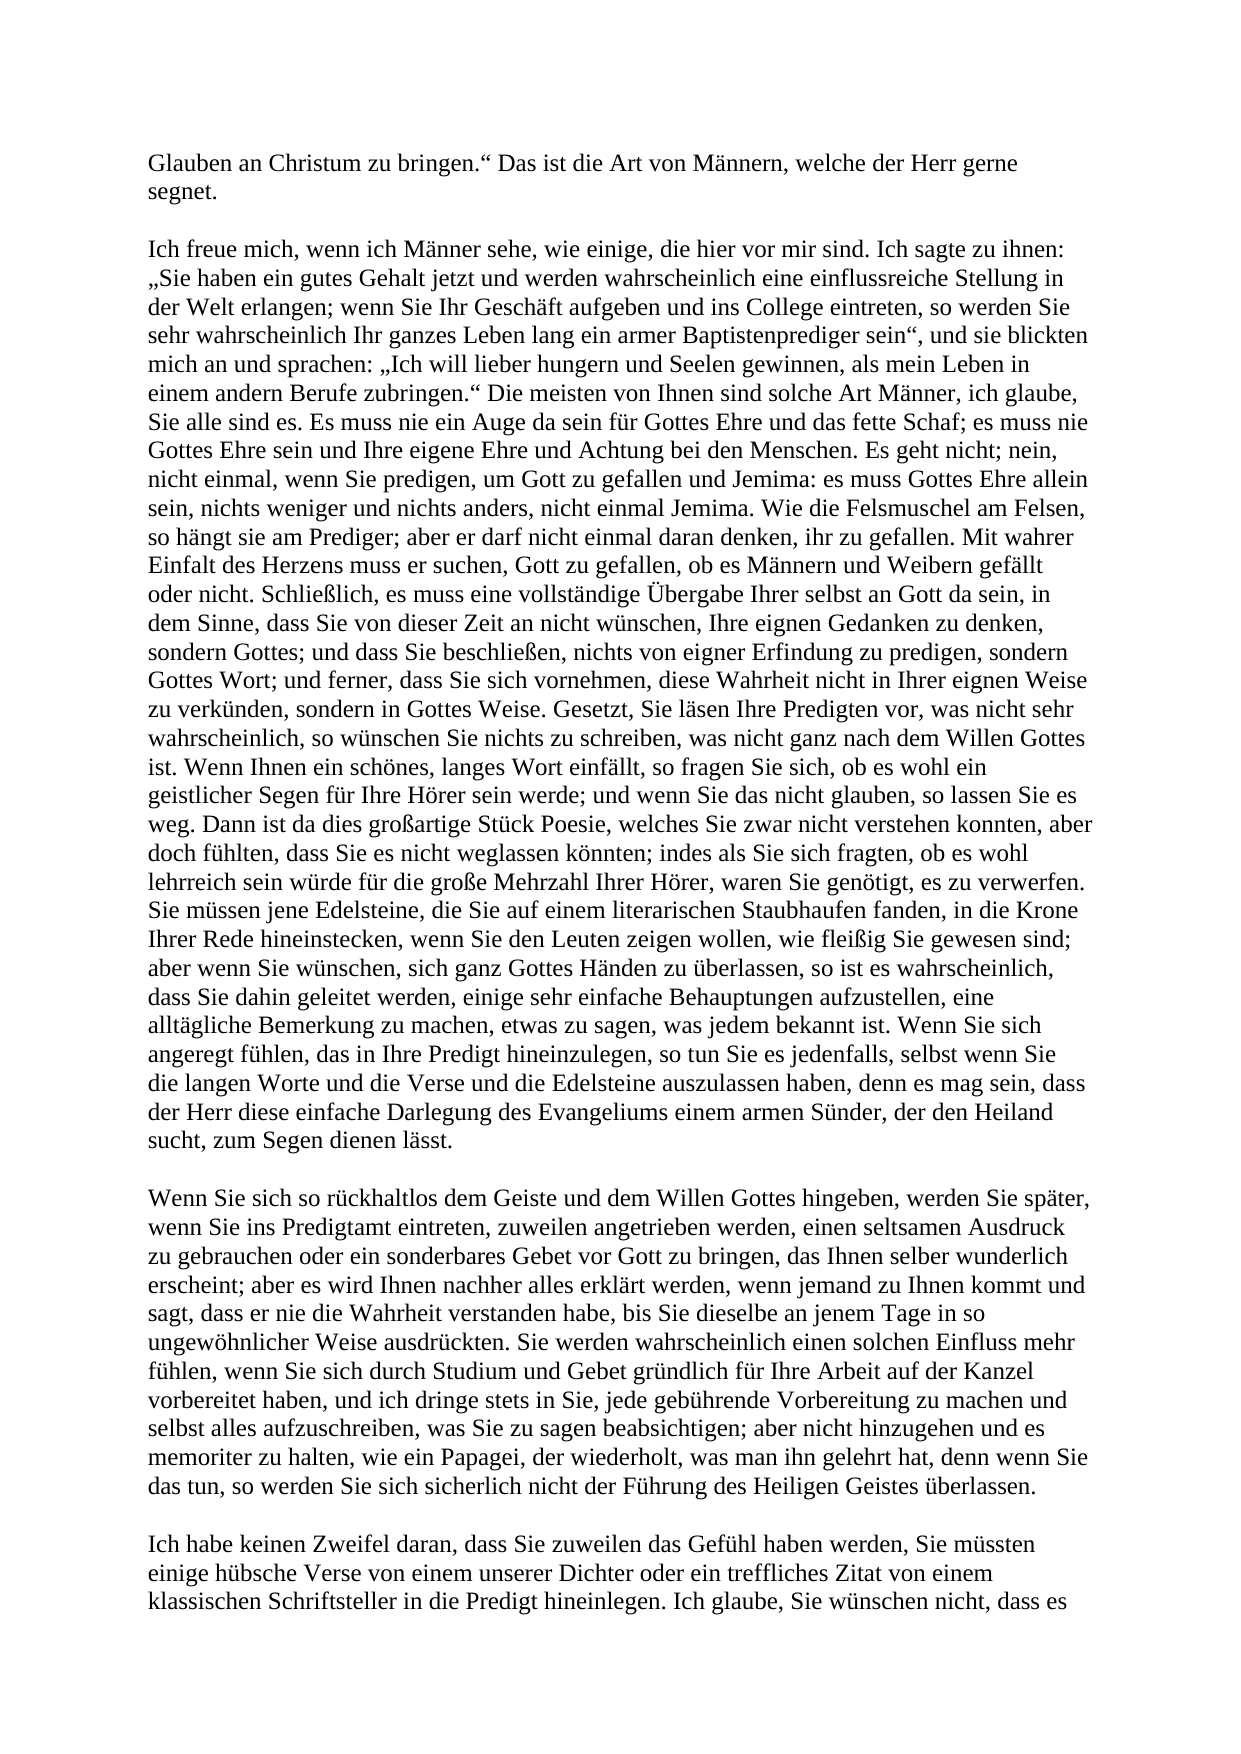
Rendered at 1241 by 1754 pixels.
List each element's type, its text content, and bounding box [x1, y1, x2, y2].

text Ich freue mich, wenn ich Männer sehe, wie einige, die hier vor mir sind. Ich sagte zu ihnen: „Sie haben ein gutes Gehalt jetzt und werden wahrscheinlich eine einflussreiche Stellung in der Welt erlangen; wenn Sie Ihr Geschäft aufgeben und ins College eintreten, so werden Sie sehr wahrscheinlich Ihr ganzes Leben lang ein armer Baptistenprediger sein“, und sie blickten mich an und sprachen: „Ich will lieber hungern und Seelen gewinnen, als mein Leben in einem andern Berufe zubringen.“ Die meisten von Ihnen sind solche Art Männer, ich glaube, Sie alle sind es. Es muss nie ein Auge da sein für Gottes Ehre und das fette Schaf; es muss nie Gottes Ehre sein und Ihre eigene Ehre und Achtung bei den Menschen. Es geht nicht; nein, nicht einmal, wenn Sie predigen, um Gott zu gefallen und Jemima: es muss Gottes Ehre allein sein, nichts weniger und nichts anders, nicht einmal Jemima. Wie die Felsmuschel am Felsen, so hängt sie am Prediger; aber er darf nicht einmal daran denken, ihr zu gefallen. Mit wahrer Einfalt des Herzens muss er suchen, Gott zu gefallen, ob es Männern und Weibern gefällt oder nicht. Schließlich, es muss eine vollständige Übergabe Ihrer selbst an Gott da sein, in dem Sinne, dass Sie von dieser Zeit an nicht wünschen, Ihre eignen Gedanken zu denken, sondern Gottes; und dass Sie beschließen, nichts von eigner Erfindung zu predigen, sondern Gottes Wort; und ferner, dass Sie sich vornehmen, diese Wahrheit nicht in Ihrer eignen Weise zu verkünden, sondern in Gottes Weise. Gesetzt, Sie läsen Ihre Predigten vor, was nicht sehr wahrscheinlich, so wünschen Sie nichts zu schreiben, was nicht ganz nach dem Willen Gottes ist. Wenn Ihnen ein schönes, langes Wort einfällt, so fragen Sie sich, ob es wohl ein geistlicher Segen für Ihre Hörer sein werde; und wenn Sie das nicht glauben, so lassen Sie es weg. Dann ist da dies großartige Stück Poesie, welches Sie zwar nicht verstehen konnten, aber doch fühlten, dass Sie es nicht weglassen könnten; indes als Sie sich fragten, ob es wohl lehrreich sein würde für die große Mehrzahl Ihrer Hörer, waren Sie genötigt, es zu verwerfen. Sie müssen jene Edelsteine, die Sie auf einem literarischen Staubhaufen fanden, in die Krone Ihrer Rede hineinstecken, wenn Sie den Leuten zeigen wollen, wie fleißig Sie gewesen sind; aber wenn Sie wünschen, sich ganz Gottes Händen zu überlassen, so ist es wahrscheinlich, dass Sie dahin geleitet werden, einige sehr einfache Behauptungen aufzustellen, eine alltägliche Bemerkung zu machen, etwas zu sagen, was jedem bekannt ist. Wenn Sie sich angeregt fühlen, das in Ihre Predigt hineinzulegen, so tun Sie es jedenfalls, selbst wenn Sie die langen Worte und die Verse und die Edelsteine auszulassen haben, denn es mag sein, dass der Herr diese einfache Darlegung des Evangeliums einem armen Sünder, der den Heiland sucht, zum Segen dienen lässt. [148, 234, 1093, 1154]
text Wenn Sie sich so rückhaltlos dem Geiste und dem Willen Gottes hingeben, werden Sie später, wenn Sie ins Predigtamt eintreten, zuweilen angetrieben werden, einen seltsamen Ausdruck zu gebrauchen oder ein sonderbares Gebet vor Gott zu bringen, das Ihnen selber wunderlich erscheint; aber es wird Ihnen nachher alles erklärt werden, wenn jemand zu Ihnen kommt und sagt, dass er nie die Wahrheit verstanden habe, bis Sie dieselbe an jenem Tage in so ungewöhnlicher Weise ausdrückten. Sie werden wahrscheinlich einen solchen Einfluss mehr fühlen, wenn Sie sich durch Studium und Gebet gründlich für Ihre Arbeit auf der Kanzel vorbereitet haben, und ich dringe stets in Sie, jede gebührende Vorbereitung zu machen und selbst alles aufzuschreiben, was Sie zu sagen beabsichtigen; aber nicht hinzugehen und es memoriter zu halten, wie ein Papagei, der wiederholt, was man ihn gelehrt hat, denn wenn Sie das tun, so werden Sie sich sicherlich nicht der Führung des Heiligen Geistes überlassen. [148, 1183, 1093, 1500]
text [148, 148, 1093, 205]
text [148, 1529, 1093, 1615]
